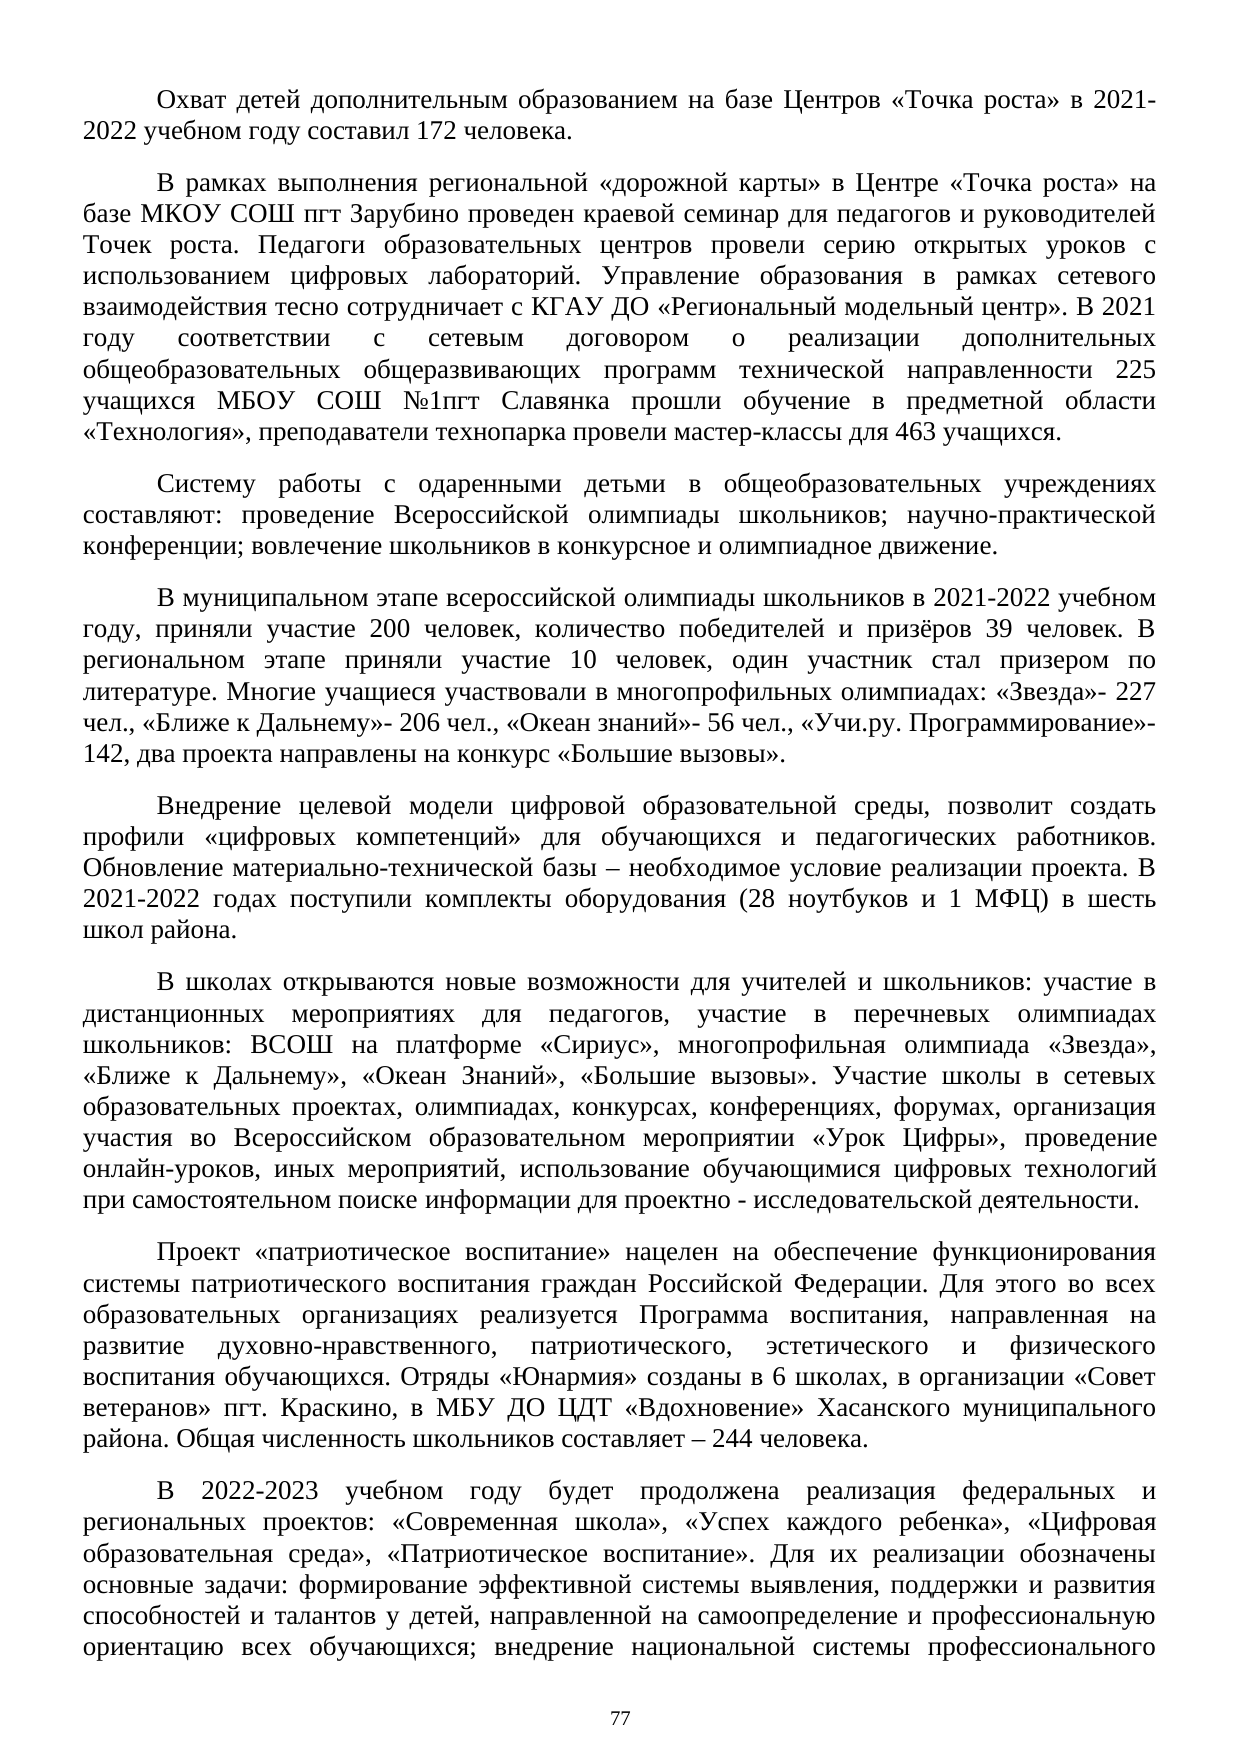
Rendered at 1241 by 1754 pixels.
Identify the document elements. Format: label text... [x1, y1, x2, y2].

text В школах открываются новые возможности для учителей и школьников: участие в дистанционных мероприятиях для педагогов, участие в перечневых олимпиадах школьников: ВСОШ на платформе «Сириус», многопрофильная олимпиада «Звезда», «Ближе к Дальнему», «Океан Знаний», «Большие вызовы». Участие школы в сетевых образовательных проектах, олимпиадах, конкурсах, конференциях, форумах, организация участия во Всероссийском образовательном мероприятии «Урок Цифры», проведение онлайн-уроков, иных мероприятий, использование обучающимися цифровых технологий при самостоятельном поиске информации для проектно - исследовательской деятельности. [83, 966, 1157, 1215]
text Систему работы с одаренными детьми в общеобразовательных учреждениях составляют: проведение Всероссийской олимпиады школьников; научно-практической конференции; вовлечение школьников в конкурсное и олимпиадное движение. [83, 467, 1157, 560]
text Внедрение целевой модели цифровой образовательной среды, позволит создать профили «цифровых компетенций» для обучающихся и педагогических работников. Обновление материально-технической базы – необходимое условие реализации проекта. В 2021-2022 годах поступили комплекты оборудования (28 ноутбуков и 1 МФЦ) в шесть школ района. [83, 789, 1157, 945]
text В муниципальном этапе всероссийской олимпиады школьников в 2021-2022 учебном году, приняли участие 200 человек, количество победителей и призёров 39 человек. В региональном этапе приняли участие 10 человек, один участник стал призером по литературе. Многие учащиеся участвовали в многопрофильных олимпиадах: «Звезда»- 227 чел., «Ближе к Дальнему»- 206 чел., «Океан знаний»- 56 чел., «Учи.ру. Программирование»- 142, два проекта направлены на конкурс «Большие вызовы». [83, 581, 1157, 768]
text В рамках выполнения региональной «дорожной карты» в Центре «Точка роста» на базе МКОУ СОШ пгт Зарубино проведен краевой семинар для педагогов и руководителей Точек роста. Педагоги образовательных центров провели серию открытых уроков с использованием цифровых лабораторий. Управление образования в рамках сетевого взаимодействия тесно сотрудничает с КГАУ ДО «Региональный модельный центр». В 2021 году соответствии с сетевым договором о реализации дополнительных общеобразовательных общеразвивающих программ технической направленности 225 учащихся МБОУ СОШ №1пгт Славянка прошли обучение в предметной области «Технология», преподаватели технопарка провели мастер-классы для 463 учащихся. [83, 166, 1157, 446]
text Проект «патриотическое воспитание» нацелен на обеспечение функционирования системы патриотического воспитания граждан Российской Федерации. Для этого во всех образовательных организациях реализуется Программа воспитания, направленная на развитие духовно-нравственного, патриотического, эстетического и физического воспитания обучающихся. Отряды «Юнармия» созданы в 6 школах, в организации «Совет ветеранов» пгт. Краскино, в МБУ ДО ЦДТ «Вдохновение» Хасанского муниципального района. Общая численность школьников составляет – 244 человека. [83, 1236, 1157, 1453]
text Охват детей дополнительным образованием на базе Центров «Точка роста» в 2021-2022 учебном году составил 172 человека. [83, 83, 1157, 145]
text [83, 1474, 1157, 1661]
